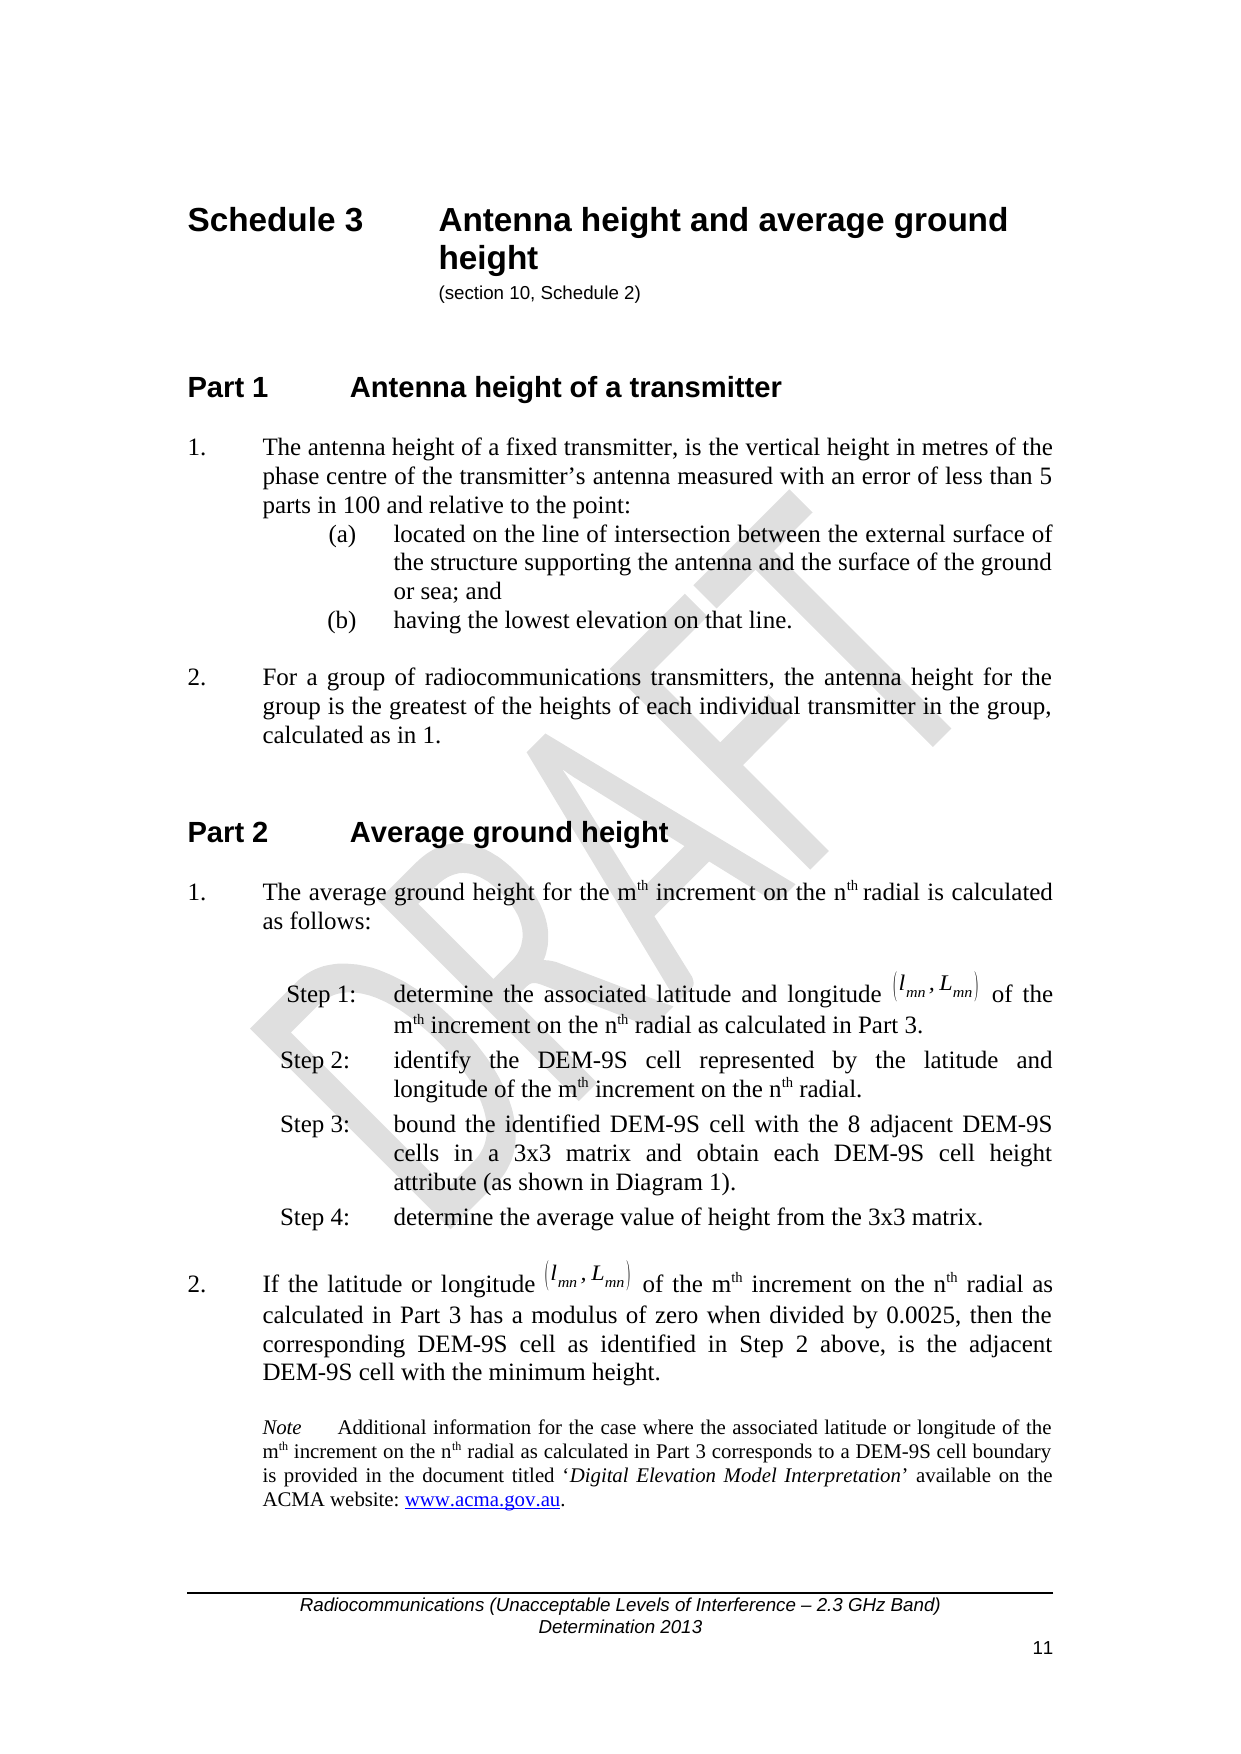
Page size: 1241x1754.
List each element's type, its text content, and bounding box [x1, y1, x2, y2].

text 1. The average ground height for the mth increment on the nth radial is calculated as follows: [187, 877, 1053, 935]
text Step 3: bound the identified DEM-9S cell with the 8 adjacent DEM-9S cells in a 3x3 matrix and obtain each DEM-9S cell height attribute (as shown in Diagram 1). [187, 1109, 1053, 1196]
text Note Additional information for the case where the associated latitude or longitude of the mth increment on the nth radial as calculated in Part 3 corresponds to a DEM-9S cell boundary is provided in the document titled ‘Digital Elevation Model Interpretation’ available on the ACMA website: www.acma.gov.au. [262, 1415, 1053, 1511]
text Step 2: identify the DEM-9S cell represented by the latitude and longitude of the mth increment on the nth radial. [187, 1046, 1053, 1103]
list The antenna height of a fixed transmitter, is the vertical height in metres of the phase centre of the transmitter’s antenna measured with an error of less than 5 parts in 100 and relative to the point: [187, 432, 1053, 519]
list For a group of radiocommunications transmitters, the antenna height for the group is the greatest of the heights of each individual transmitter in the group, calculated as in 1. [187, 662, 1053, 749]
text Step 1: determine the associated latitude and longitude of the mth increment on the nth radial as calculated in Part 3. [187, 970, 1053, 1039]
text Step 4: determine the average value of height from the 3x3 matrix. [187, 1202, 1053, 1231]
list (a) located on the line of intersection between the external surface of the structure supporting the antenna and the surface of the ground or sea; and [187, 519, 1053, 605]
text Part 2 Average ground height [187, 815, 1053, 848]
text Part 1 Antenna height of a transmitter [187, 370, 1053, 404]
list (b) having the lowest elevation on that line. [187, 605, 1053, 634]
text (section 10, Schedule 2) [438, 283, 1053, 304]
text 2. If the latitude or longitude of the mth increment on the nth radial as calculated in Part 3 has a modulus of zero when divided by 0.0025, then the corresponding DEM-9S cell as identified in Step 2 above, is the adjacent DEM-9S cell with the minimum height. [187, 1259, 1053, 1386]
title Schedule 3 Antenna height and average ground height [187, 200, 1053, 277]
